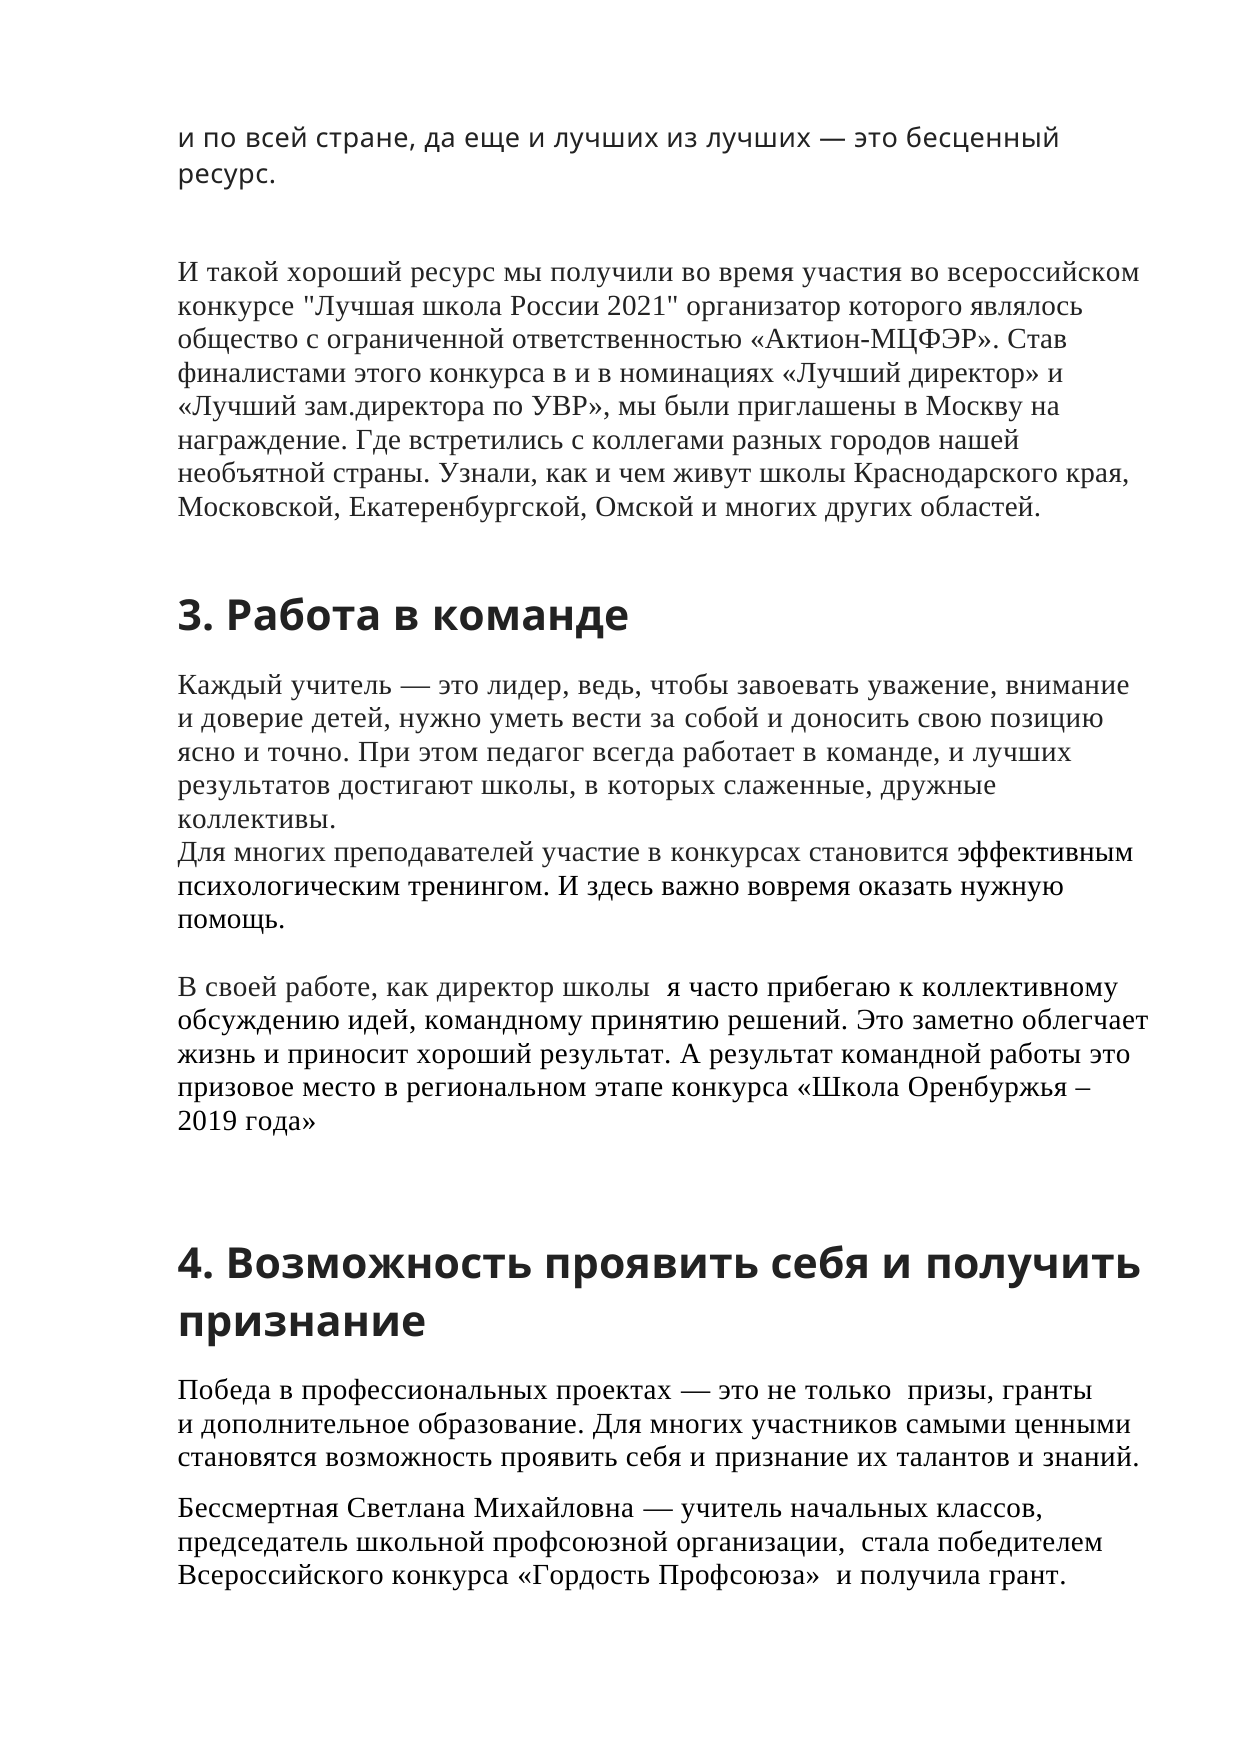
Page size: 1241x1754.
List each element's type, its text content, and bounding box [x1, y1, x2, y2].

text Победа в профессиональных проектах — это не только призы, гранты и дополнительное образование. Для многих участников самыми ценными становятся возможность проявить себя и признание их талантов и знаний. [177, 1372, 1152, 1473]
text И такой хороший ресурс мы получили во время участия во всероссийском конкурсе "Лучшая школа России 2021" организатор которого являлось общество с ограниченной ответственностью «Актион-МЦФЭР». Став финалистами этого конкурса в и в номинациях «Лучший директор» и «Лучший зам.директора по УВР», мы были приглашены в Москву на награждение. Где встретились с коллегами разных городов нашей необъятной страны. Узнали, как и чем живут школы Краснодарского края, Московской, Екатеренбургской, Омской и многих других областей. [177, 254, 1152, 523]
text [177, 118, 1152, 192]
text В своей работе, как директор школы я часто прибегаю к коллективному обсуждению идей, командному принятию решений. Это заметно облегчает жизнь и приносит хороший результат. А результат командной работы это призовое место в региональном этапе конкурса «Школа Оренбуржья – 2019 года» [177, 969, 1152, 1136]
text Для многих преподавателей участие в конкурсах становится эффективным психологическим тренингом. И здесь важно вовремя оказать нужную помощь. [177, 834, 1152, 935]
text Каждый учитель — это лидер, ведь, чтобы завоевать уважение, внимание и доверие детей, нужно уметь вести за собой и доносить свою позицию ясно и точно. При этом педагог всегда работает в команде, и лучших результатов достигают школы, в которых слаженные, дружные коллективы. [177, 667, 1152, 834]
text Бессмертная Светлана Михайловна — учитель начальных классов, председатель школьной профсоюзной организации, стала победителем Всероссийского конкурса «Гордость Профсоюза» и получила грант. [177, 1490, 1152, 1591]
text 4. Возможность проявить себя и получить признание [177, 1232, 1152, 1349]
text 3. Работа в команде [177, 585, 1152, 643]
